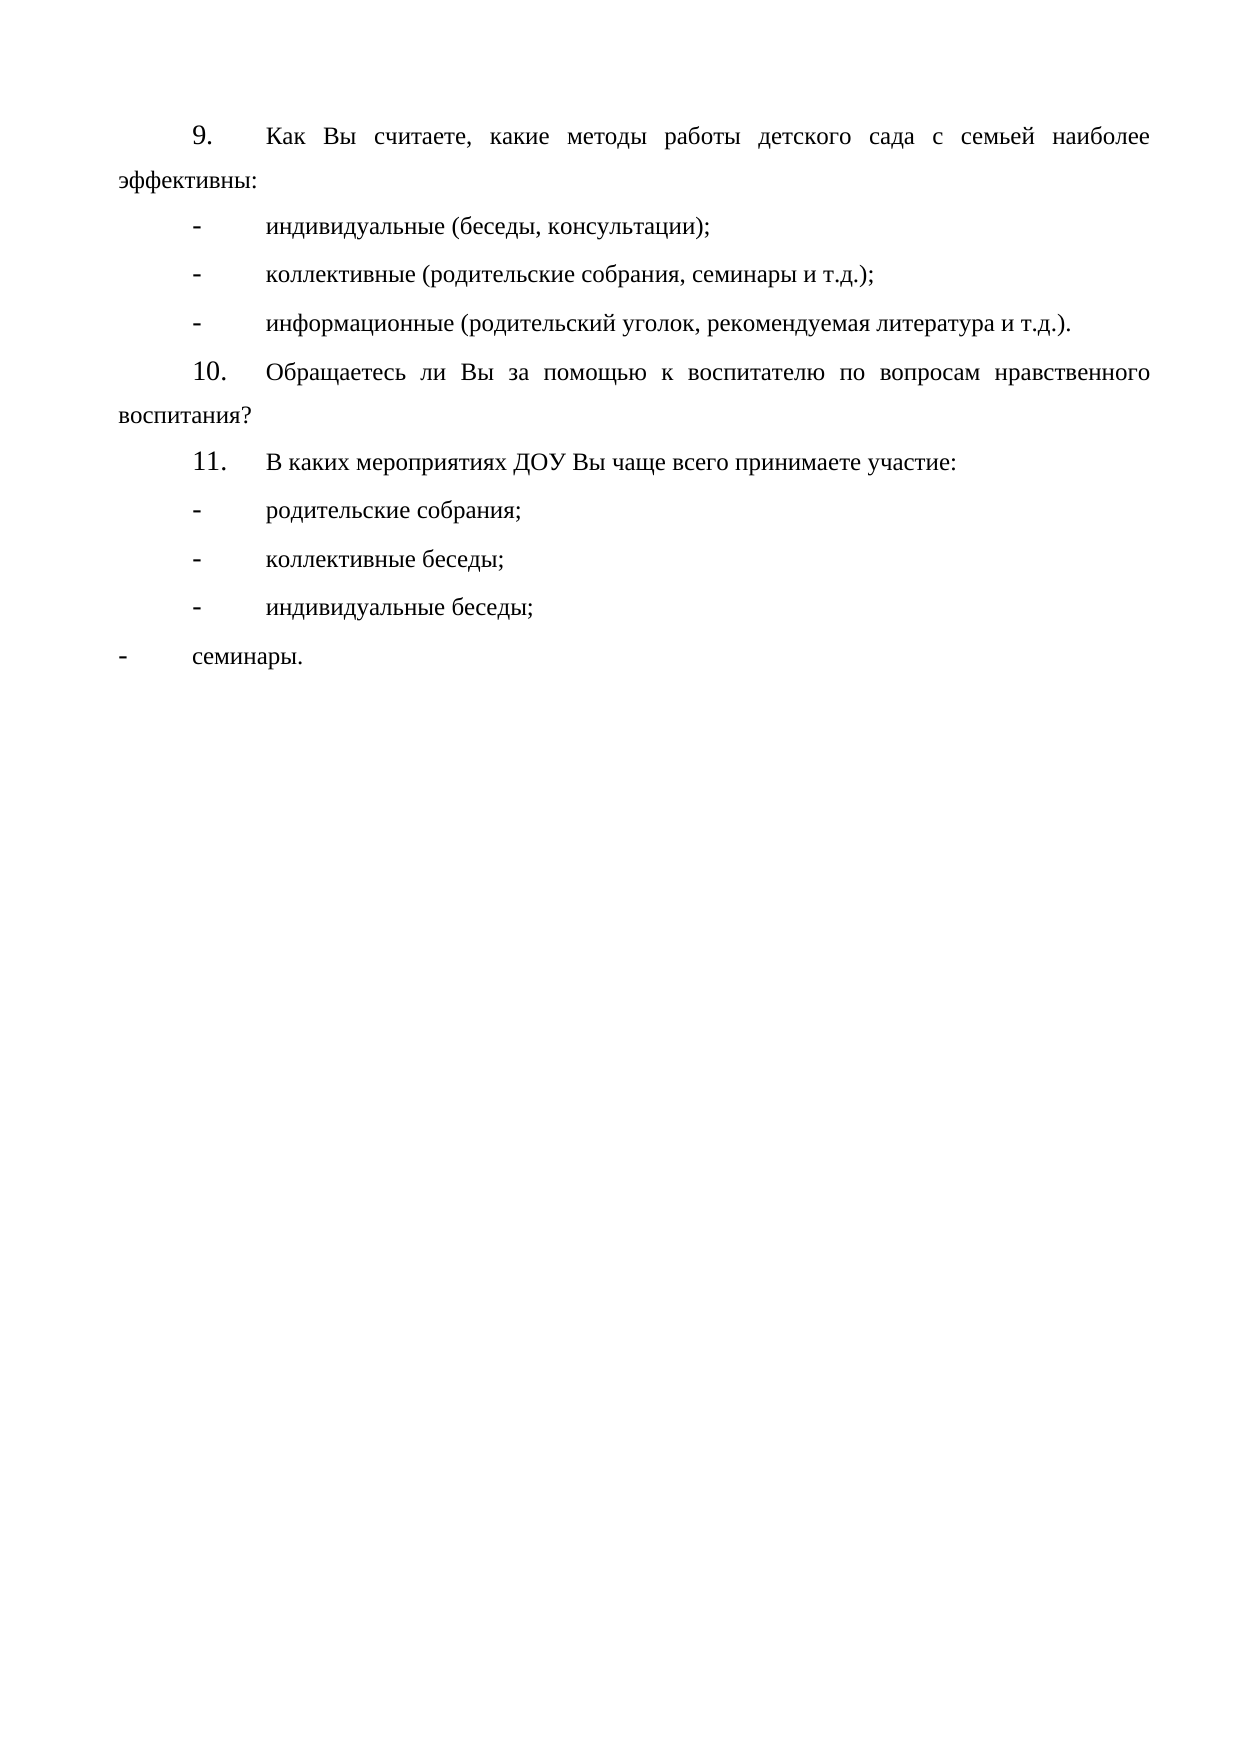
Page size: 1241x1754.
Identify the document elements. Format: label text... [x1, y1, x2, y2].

list коллективные (родительские собрания, семинары и т.д.); [118, 257, 1152, 289]
list индивидуальные (беседы, консультации); [118, 208, 1152, 240]
list индивидуальные беседы; [118, 589, 1152, 622]
list Обращаетесь ли Вы за помощью к воспитателю по вопросам нравственного воспитания? [118, 354, 1152, 429]
list родительские собрания; [118, 492, 1152, 524]
list Как Вы считаете, какие методы работы детского сада с семьей наиболее эффективны: [118, 118, 1152, 194]
list информационные (родительский уголок, рекомендуемая литература и т.д.). [118, 305, 1152, 337]
list В каких мероприятиях ДОУ Вы чаще всего принимаете участие: [118, 443, 1152, 476]
list семинары. [118, 638, 1152, 670]
list коллективные беседы; [118, 541, 1152, 573]
